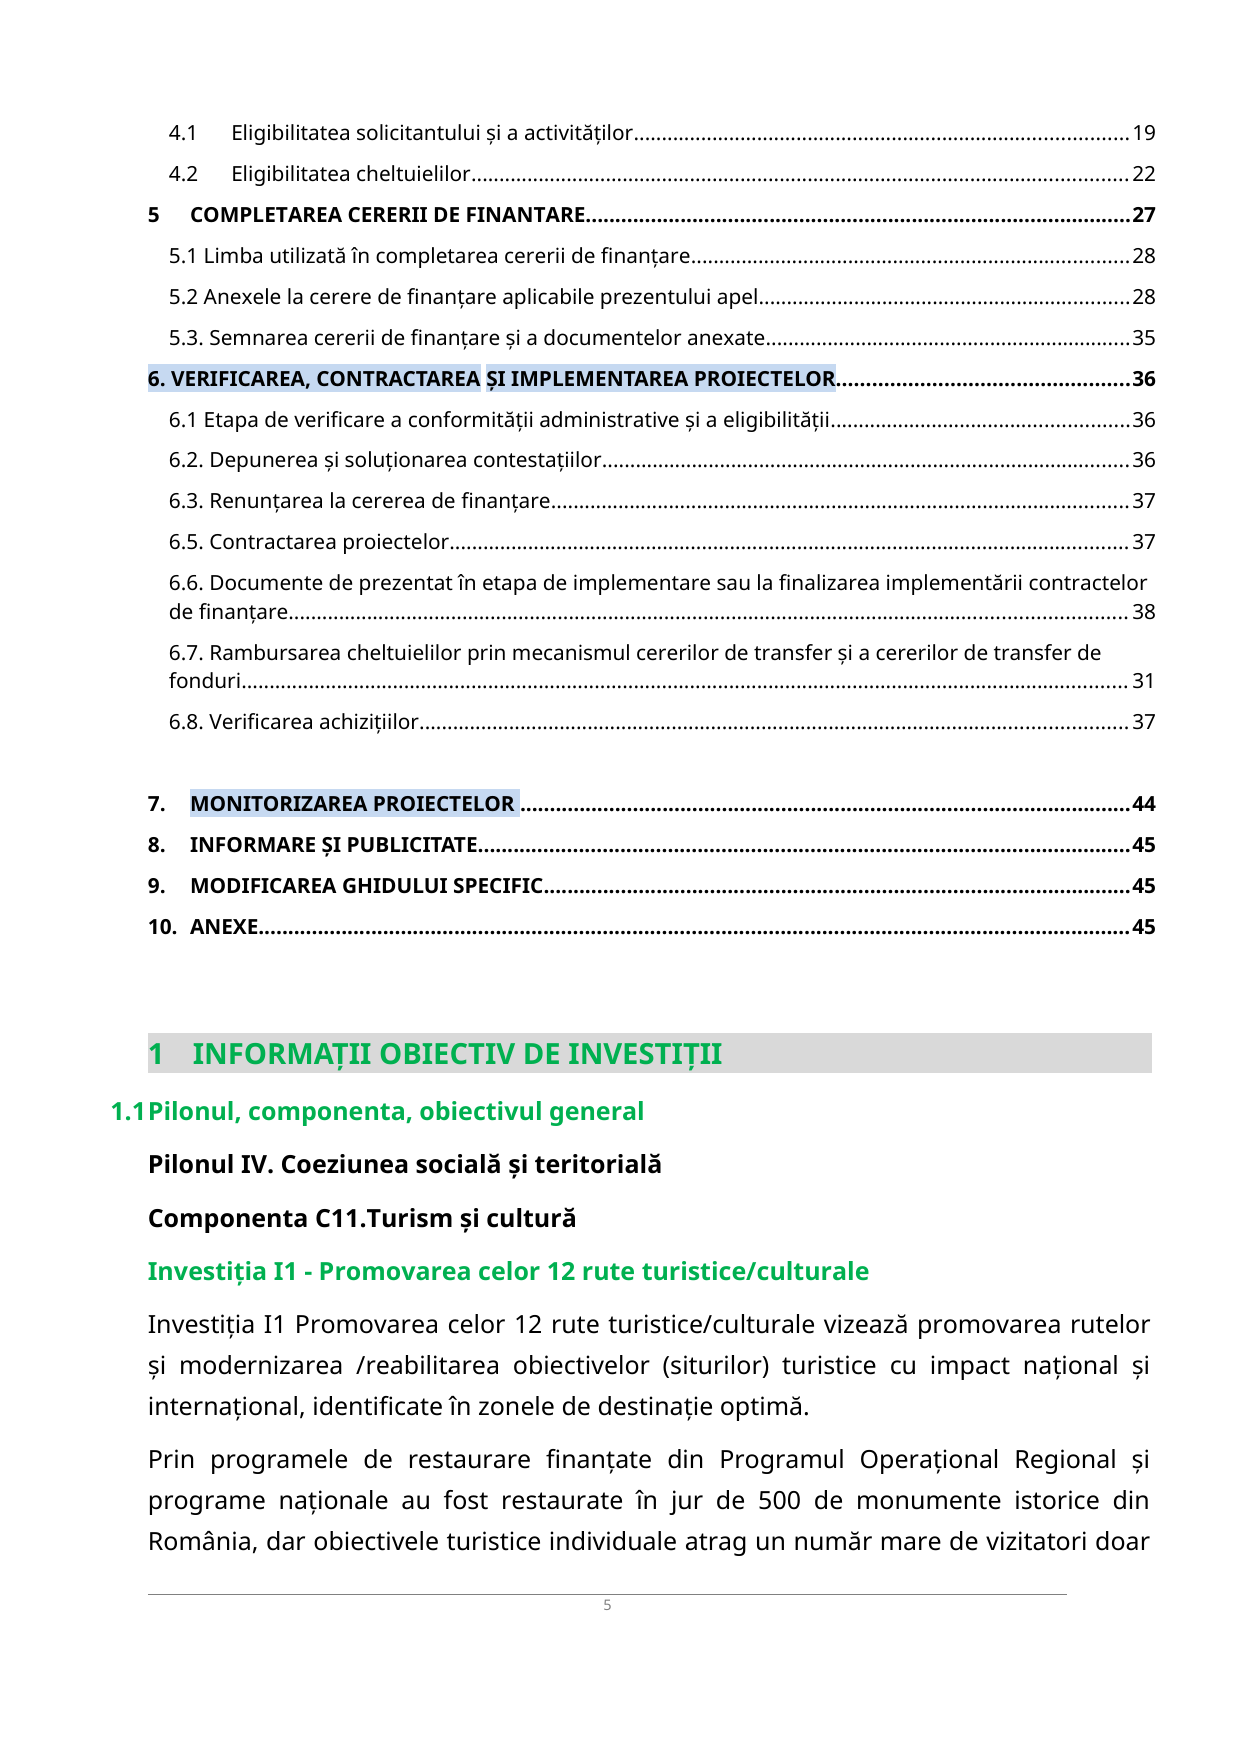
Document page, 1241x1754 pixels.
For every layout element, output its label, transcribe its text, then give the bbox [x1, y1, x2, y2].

text 9. MODIFICAREA GHIDULUI SPECIFIC 45 [148, 871, 1152, 899]
text 6.6. Documente de prezentat în etapa de implementare sau la finalizarea implementării contractelor de finanţare 38 [169, 568, 1152, 625]
text 8. INFORMARE ȘI PUBLICITATE 45 [148, 830, 1152, 858]
text 6.5. Contractarea proiectelor 37 [169, 527, 1152, 556]
text 6.2. Depunerea și soluționarea contestațiilor 36 [169, 446, 1152, 474]
text 4.2 Eligibilitatea cheltuielilor 22 [169, 159, 1152, 187]
subtitle INFORMAȚII OBIECTIV DE INVESTIȚII [148, 1033, 1152, 1073]
text 5.2 Anexele la cerere de finanţare aplicabile prezentului apel 28 [169, 282, 1152, 310]
text 10. ANEXE 45 [148, 912, 1152, 940]
text 7. MONITORIZAREA PROIECTELOR 44 [520, 789, 1152, 817]
text 4.1 Eligibilitatea solicitantului și a activităților 19 [169, 118, 1152, 147]
text Pilonul IV. Coeziunea socială și teritorială [148, 1147, 1152, 1181]
text 5.1 Limba utilizată în completarea cererii de finanțare 28 [169, 241, 1152, 269]
text 6.7. Rambursarea cheltuielilor prin mecanismul cererilor de transfer și a cererilor de transfer de fonduri 31 [169, 638, 1152, 695]
list Pilonul, componenta, obiectivul general [110, 1093, 1152, 1128]
text 5.3. Semnarea cererii de finanțare și a documentelor anexate 35 [169, 323, 1152, 351]
text 6.3. Renunțarea la cererea de finanțare 37 [169, 487, 1152, 515]
text 6.1 Etapa de verificare a conformității administrative și a eligibilității 36 [169, 405, 1152, 433]
text Componenta C11.Turism și cultură [148, 1200, 1152, 1234]
text 5 COMPLETAREA CERERII DE FINANTARE 27 [148, 200, 1152, 228]
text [148, 1442, 1152, 1558]
text 6. VERIFICAREA, CONTRACTAREA ȘI IMPLEMENTAREA PROIECTELOR 36 [836, 364, 1152, 392]
text Investiția I1 Promovarea celor 12 rute turistice/culturale vizează promovarea rutelor și modernizarea /reabilitarea obiectivelor (siturilor) turistice cu impact național și internațional, identificate în zonele de destinație optimă. [148, 1307, 1152, 1423]
text 6.8. Verificarea achizițiilor 37 [169, 707, 1152, 736]
text Investiția I1 - Promovarea celor 12 rute turistice/culturale [148, 1253, 1152, 1288]
